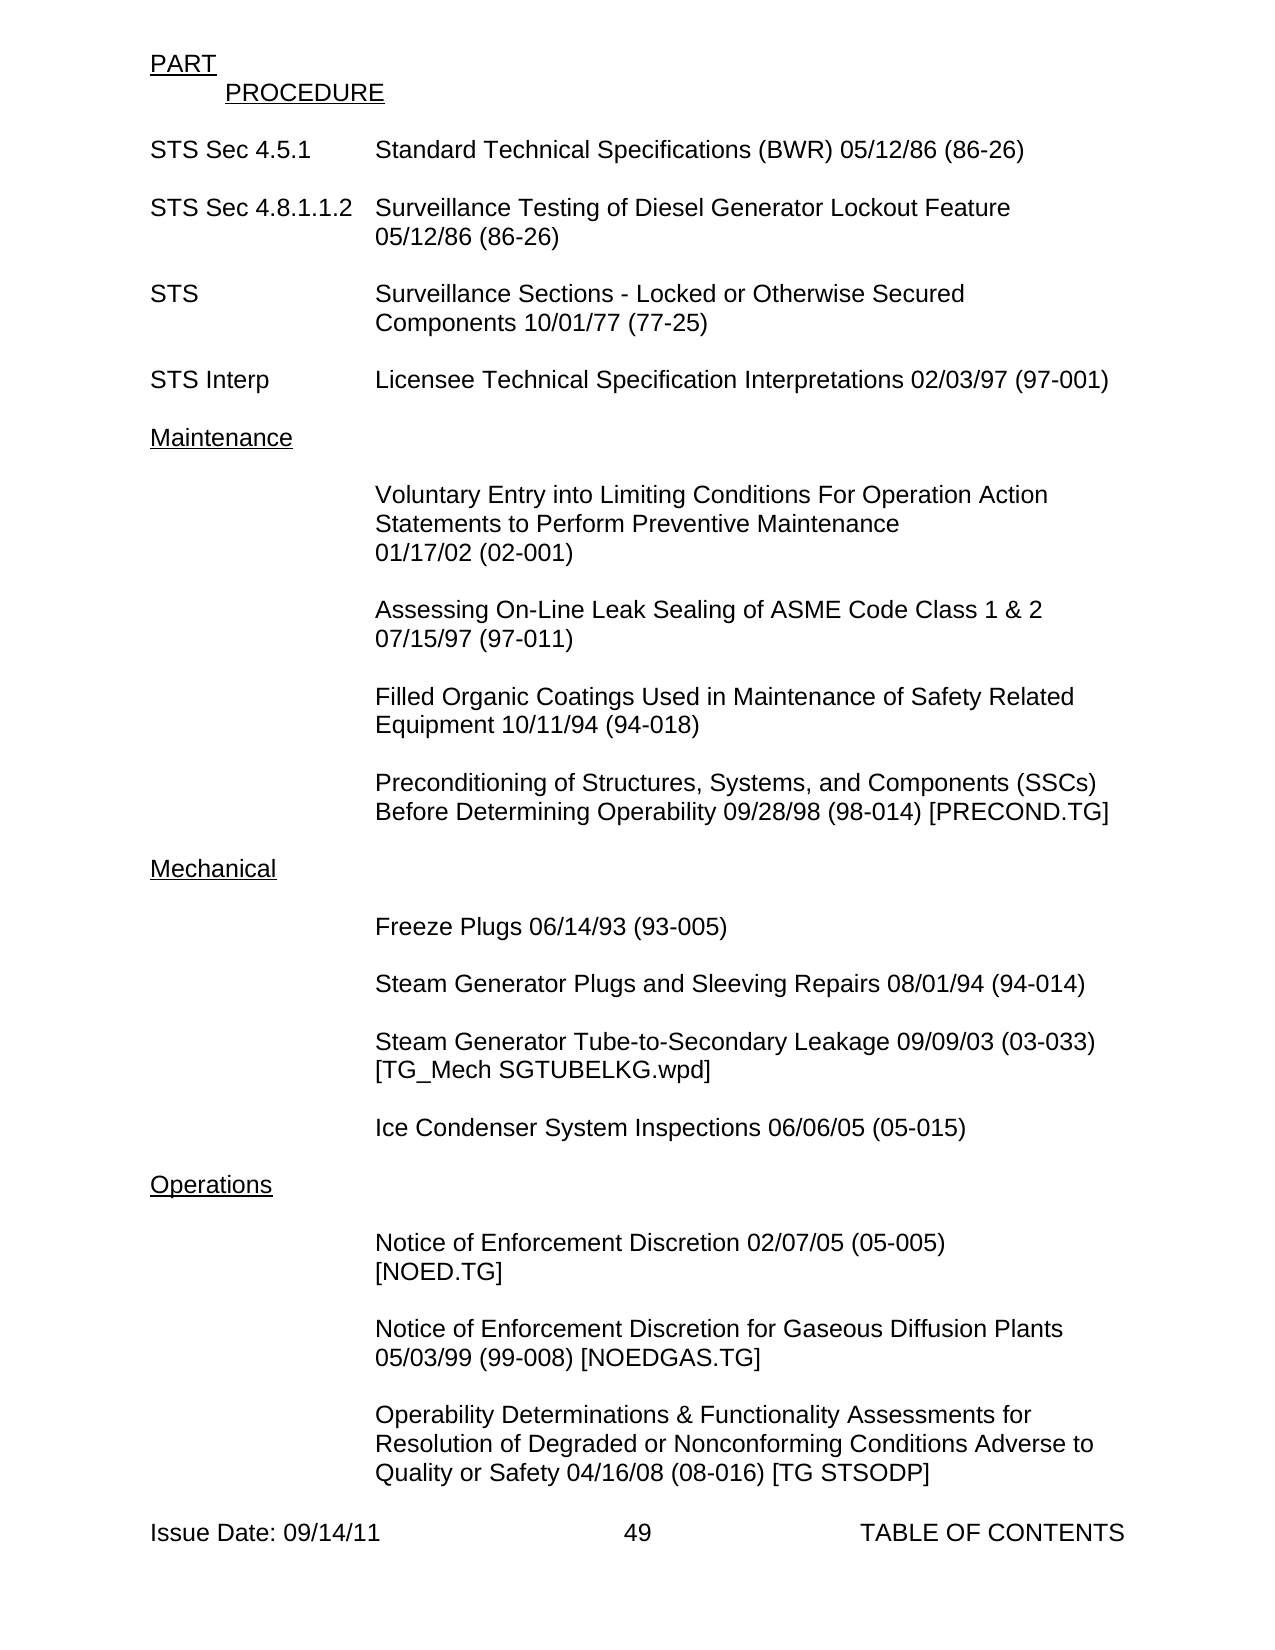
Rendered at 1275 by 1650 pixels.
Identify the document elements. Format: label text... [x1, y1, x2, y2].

text Notice of Enforcement Discretion for Gaseous Diffusion Plants [150, 1314, 1125, 1343]
text Steam Generator Tube-to-Secondary Leakage 09/09/03 (03-033) [150, 1027, 1125, 1055]
text Mechanical [150, 854, 1125, 883]
text STS Surveillance Sections - Locked or Otherwise Secured [150, 279, 1125, 308]
text Notice of Enforcement Discretion 02/07/05 (05-005) [150, 1228, 1125, 1257]
text STS Sec 4.5.1 Standard Technical Specifications (BWR) 05/12/86 (86-26) [150, 135, 1125, 164]
text STS Sec 4.8.1.1.2 Surveillance Testing of Diesel Generator Lockout Feature [150, 193, 1125, 222]
text Operability Determinations & Functionality Assessments for Resolution of Degraded or Nonconforming Conditions Adverse to Quality or Safety 04/16/08 (08-016) [TG STSODP] [150, 1400, 1125, 1487]
text Maintenance [150, 423, 1125, 452]
text 05/12/86 (86-26) [150, 222, 1125, 250]
text 05/03/99 (99-008) [NOEDGAS.TG] [150, 1343, 1125, 1372]
text Freeze Plugs 06/14/93 (93-005) [150, 912, 1125, 940]
text Ice Condenser System Inspections 06/06/05 (05-015) [150, 1113, 1125, 1142]
text Filled Organic Coatings Used in Maintenance of Safety Related [225, 682, 1125, 710]
text 07/15/97 (97-011) [150, 624, 1125, 653]
text 01/17/02 (02-001) [150, 538, 1125, 567]
text [TG_Mech SGTUBELKG.wpd] [150, 1055, 1125, 1084]
text Statements to Perform Preventive Maintenance [150, 509, 1125, 538]
text Operations [150, 1170, 1125, 1199]
text Components 10/01/77 (77-25) [150, 308, 1125, 337]
text Voluntary Entry into Limiting Conditions For Operation Action [150, 480, 1125, 509]
text Steam Generator Plugs and Sleeving Repairs 08/01/94 (94-014) [150, 969, 1125, 998]
text Assessing On-Line Leak Sealing of ASME Code Class 1 & 2 [150, 595, 1125, 624]
text Preconditioning of Structures, Systems, and Components (SSCs) [150, 768, 1125, 797]
text STS Interp Licensee Technical Specification Interpretations 02/03/97 (97-001) [150, 365, 1125, 394]
text [NOED.TG] [150, 1257, 1125, 1285]
text Before Determining Operability 09/28/98 (98-014) [PRECOND.TG] [375, 797, 1125, 825]
text Equipment 10/11/94 (94-018) [150, 710, 1125, 739]
